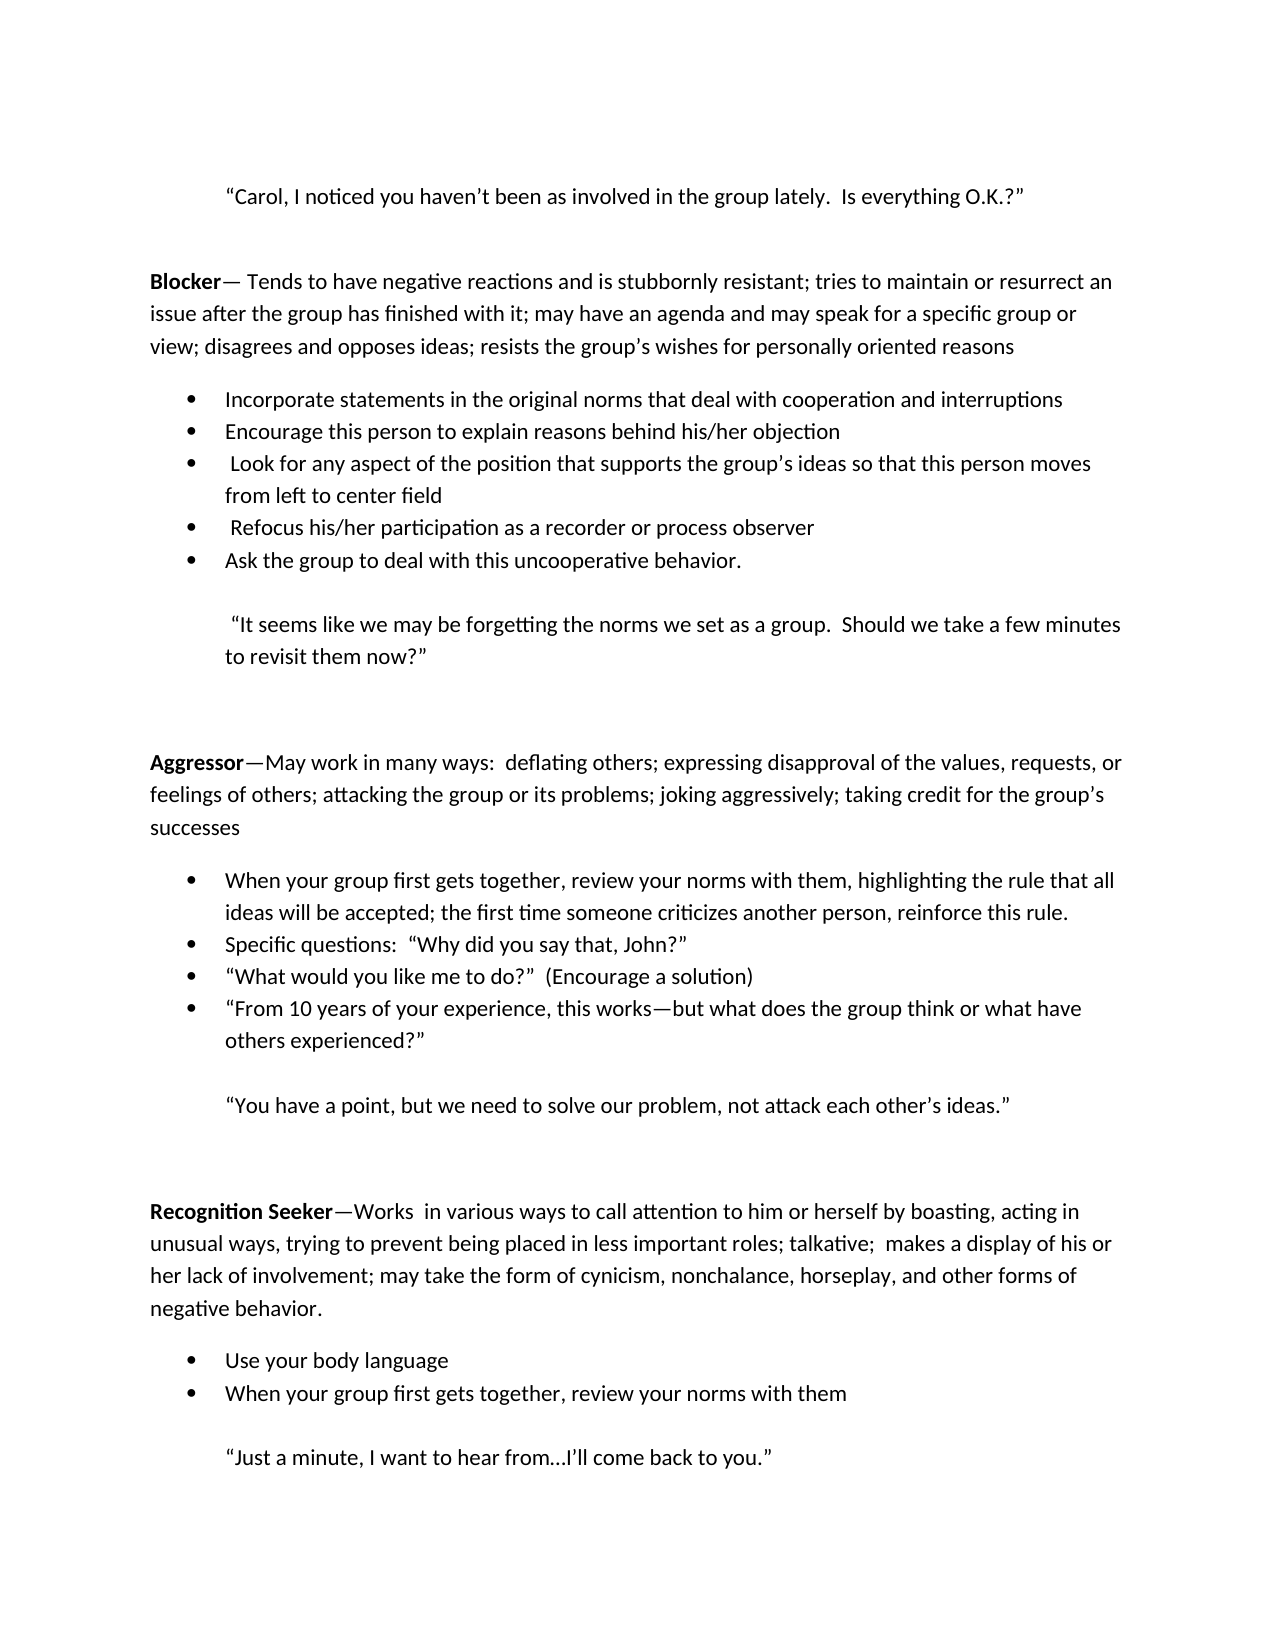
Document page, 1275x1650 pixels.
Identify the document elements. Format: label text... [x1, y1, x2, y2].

list Specific questions: “Why did you say that, John?” [187, 930, 1125, 958]
list “Carol, I noticed you haven’t been as involved in the group lately. Is everything O.K.?” [225, 182, 1125, 210]
list “You have a point, but we need to solve our problem, not attack each other’s ideas.” [225, 1091, 1125, 1119]
list Look for any aspect of the position that supports the group’s ideas so that this person moves from left to center field [187, 449, 1125, 509]
text Recognition Seeker—Works in various ways to call attention to him or herself by boasting, acting in unusual ways, trying to prevent being placed in less important roles; talkative; makes a display of his or her lack of involvement; may take the form of cynicism, nonchalance, horseplay, and other forms of negative behavior. [150, 1197, 1125, 1322]
list “Just a minute, I want to hear from…I’ll come back to you.” [225, 1443, 1125, 1471]
list Refocus his/her participation as a recorder or process observer [187, 513, 1125, 542]
text Aggressor—May work in many ways: deflating others; expressing disapproval of the values, requests, or feelings of others; attacking the group or its problems; joking aggressively; taking credit for the group’s successes [150, 748, 1125, 841]
list Encourage this person to explain reasons behind his/her objection [187, 417, 1125, 445]
list “From 10 years of your experience, this works—but what does the group think or what have others experienced?” [187, 994, 1125, 1055]
list Use your body language [187, 1347, 1125, 1375]
text Blocker— Tends to have negative reactions and is stubbornly resistant; tries to maintain or resurrect an issue after the group has finished with it; may have an agenda and may speak for a specific group or view; disagrees and opposes ideas; resists the group’s wishes for personally oriented reasons [150, 267, 1125, 360]
list Ask the group to deal with this uncooperative behavior. [187, 546, 1125, 574]
list Incorporate statements in the original norms that deal with cooperation and interruptions [187, 385, 1125, 413]
list When your group first gets together, review your norms with them, highlighting the rule that all ideas will be accepted; the first time someone criticizes another person, reinforce this rule. [187, 866, 1125, 926]
list When your group first gets together, review your norms with them [187, 1379, 1125, 1407]
list “What would you like me to do?” (Encourage a solution) [187, 962, 1125, 990]
list “It seems like we may be forgetting the norms we set as a group. Should we take a few minutes to revisit them now?” [225, 610, 1125, 670]
